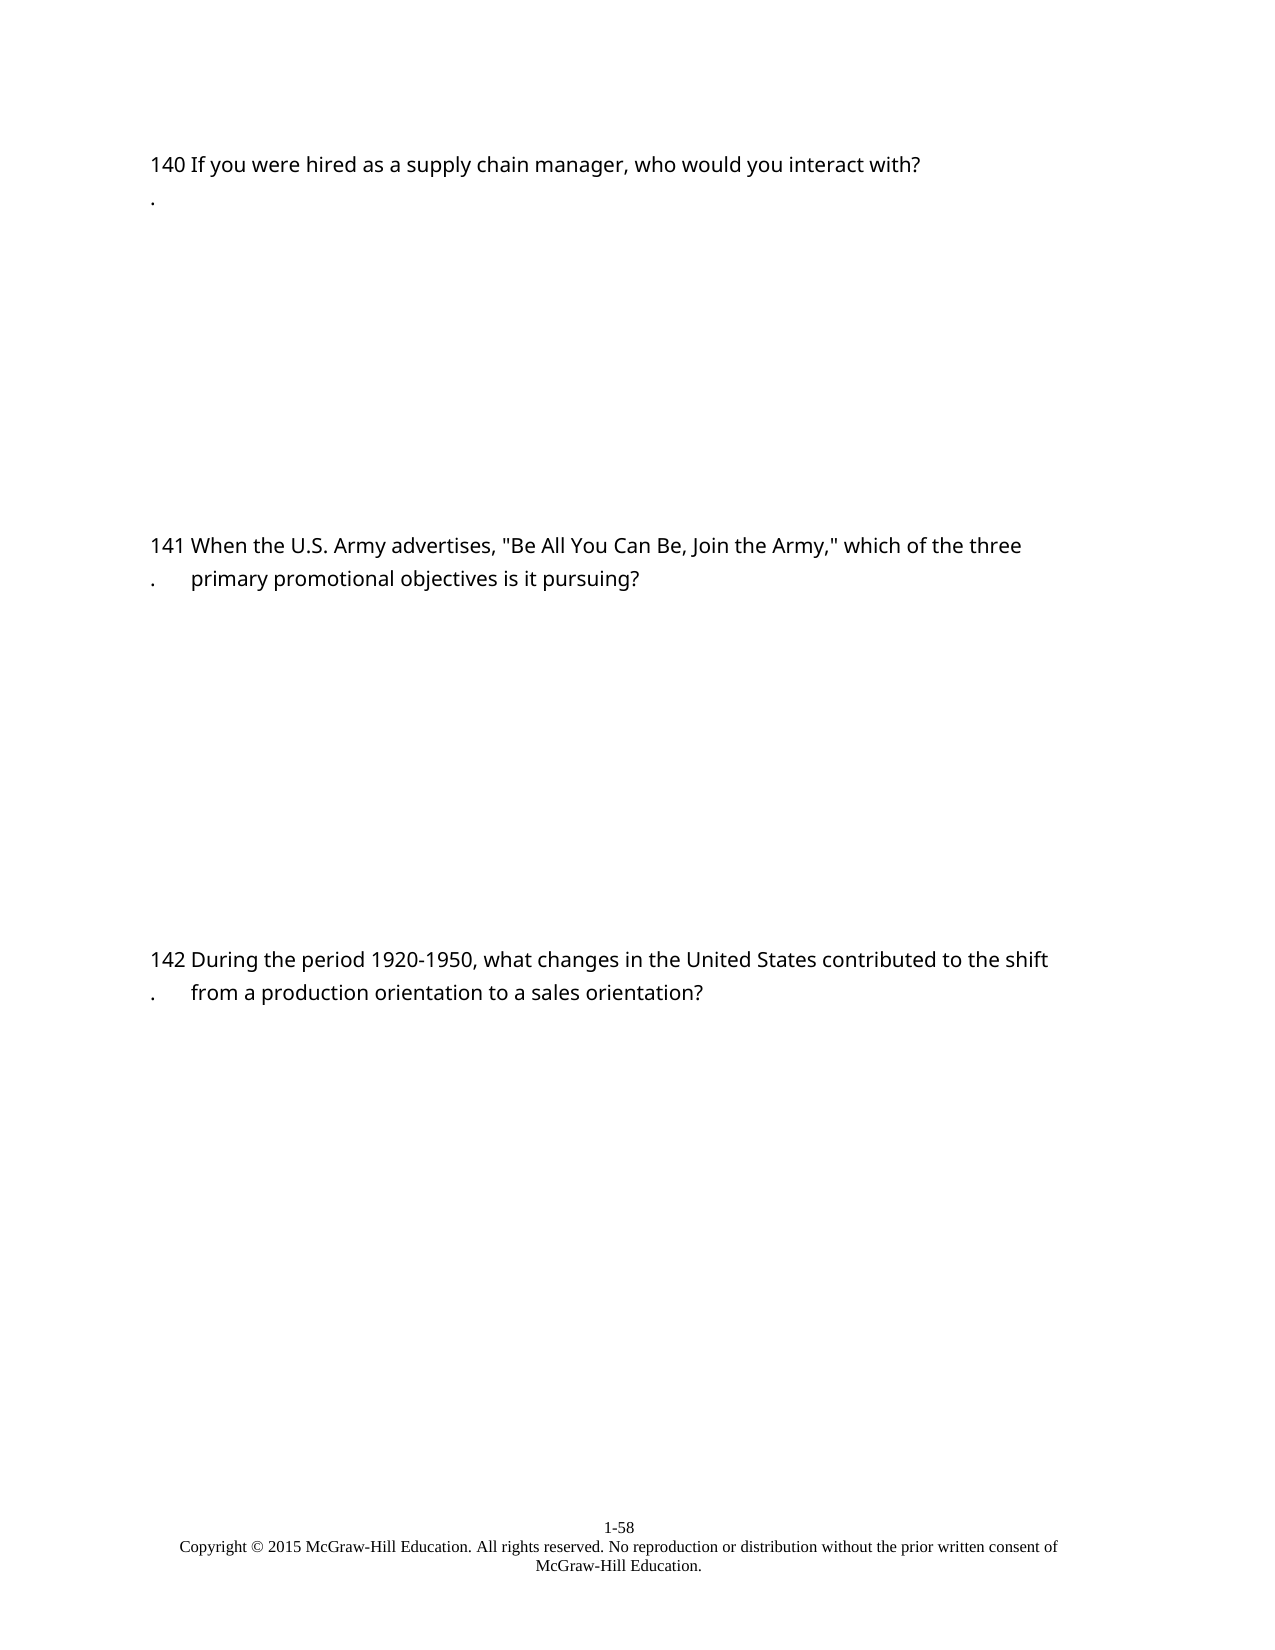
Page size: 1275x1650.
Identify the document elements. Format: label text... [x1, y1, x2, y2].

table_header 140. [150, 150, 191, 502]
table_header 142. [150, 945, 191, 1330]
table_header During the period 1920-1950, what changes in the United States contributed to the shift from a production orientation to a sales orientation? [191, 945, 1087, 1330]
table_header When the U.S. Army advertises, "Be All You Can Be, Join the Army," which of the three primary promotional objectives is it pursuing? [191, 531, 1087, 916]
table_header If you were hired as a supply chain manager, who would you interact with? [191, 150, 1087, 502]
table_header 141. [150, 531, 191, 916]
